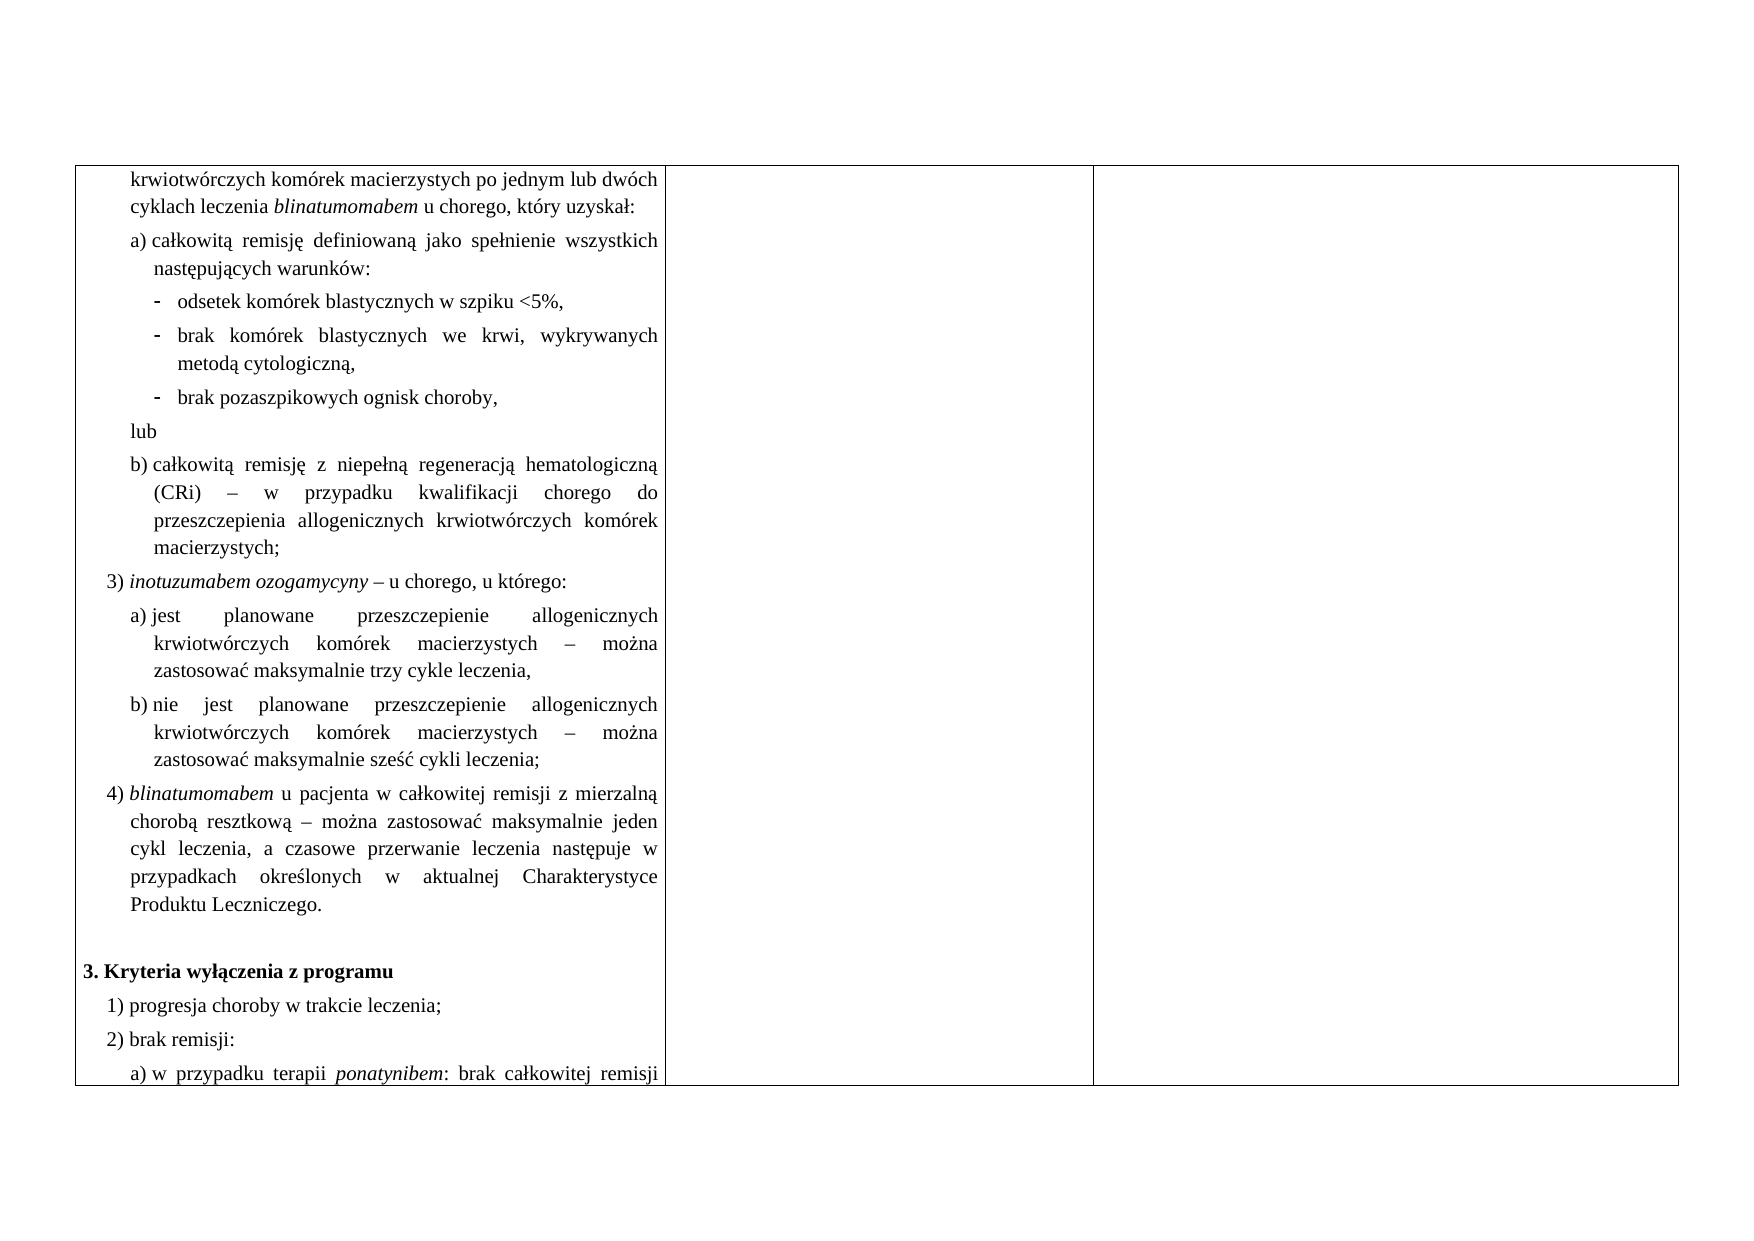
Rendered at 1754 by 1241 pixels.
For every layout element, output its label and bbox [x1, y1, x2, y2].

table_cell [666, 166, 1093, 1085]
table_cell [76, 166, 665, 1085]
table_cell [1094, 166, 1678, 1085]
